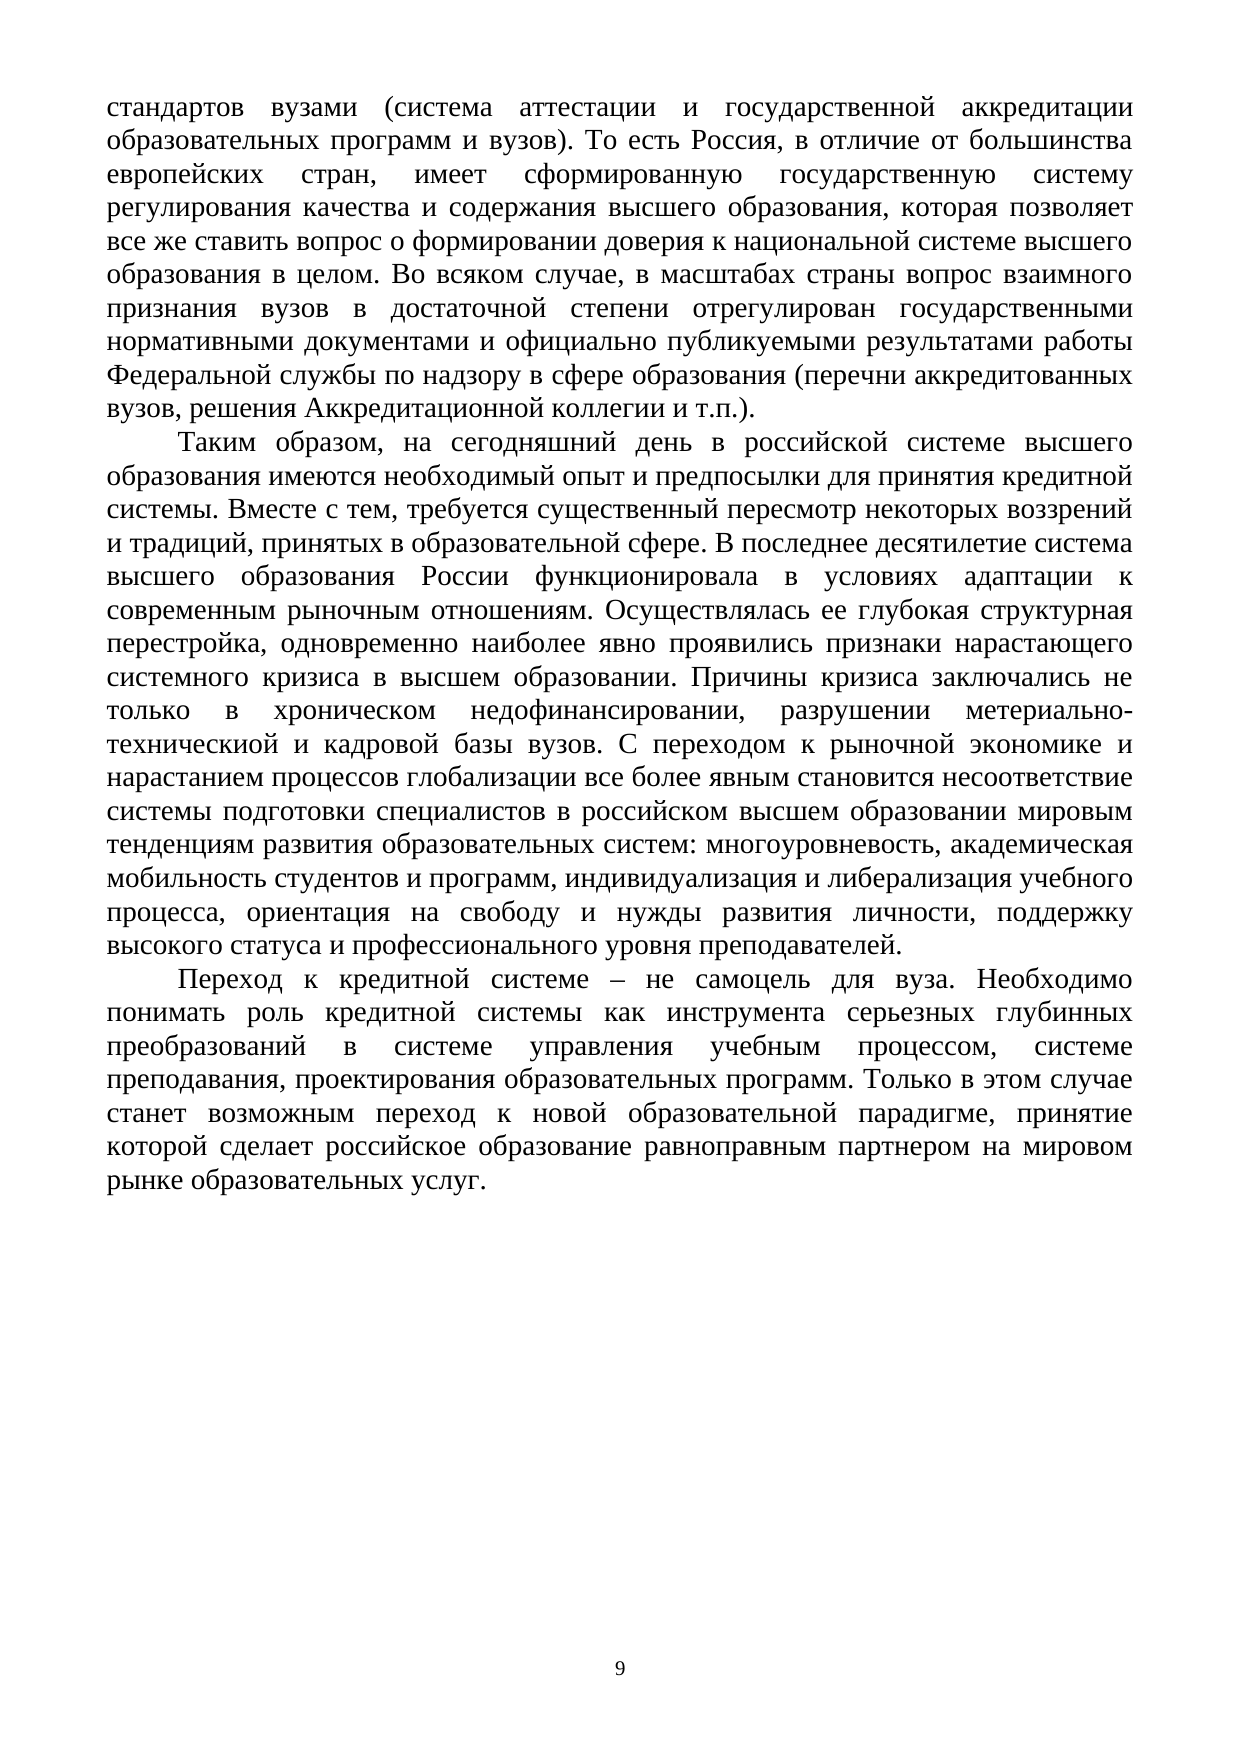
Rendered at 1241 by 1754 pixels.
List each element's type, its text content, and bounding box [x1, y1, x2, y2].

text Таким образом, на сегодняшний день в российской системе высшего образования имеются необходимый опыт и предпосылки для принятия кредитной системы. Вместе с тем, требуется существенный пересмотр некоторых воззрений и традиций, принятых в образовательной сфере. В последнее десятилетие система высшего образования России функционировала в условиях адаптации к современным рыночным отношениям. Осуществлялась ее глубокая структурная перестройка, одновременно наиболее явно проявились признаки нарастающего системного кризиса в высшем образовании. Причины кризиса заключались не только в хроническом недофинансировании, разрушении метериально-техническиой и кадровой базы вузов. С переходом к рыночной экономике и нарастанием процессов глобализации все более явным становится несоответствие системы подготовки специалистов в российском высшем образовании мировым тенденциям развития образовательных систем: многоуровневость, академическая мобильность студентов и программ, индивидуализация и либерализация учебного процесса, ориентация на свободу и нужды развития личности, поддержку высокого статуса и профессионального уровня преподавателей. [106, 424, 1134, 961]
text Переход к кредитной системе – не самоцель для вуза. Необходимо понимать роль кредитной системы как инструмента серьезных глубинных преобразований в системе управления учебным процессом, системе преподавания, проектирования образовательных программ. Только в этом случае станет возможным переход к новой образовательной парадигме, принятие которой сделает российское образование равноправным партнером на мировом рынке образовательных услуг. [106, 961, 1134, 1196]
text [106, 89, 1134, 424]
